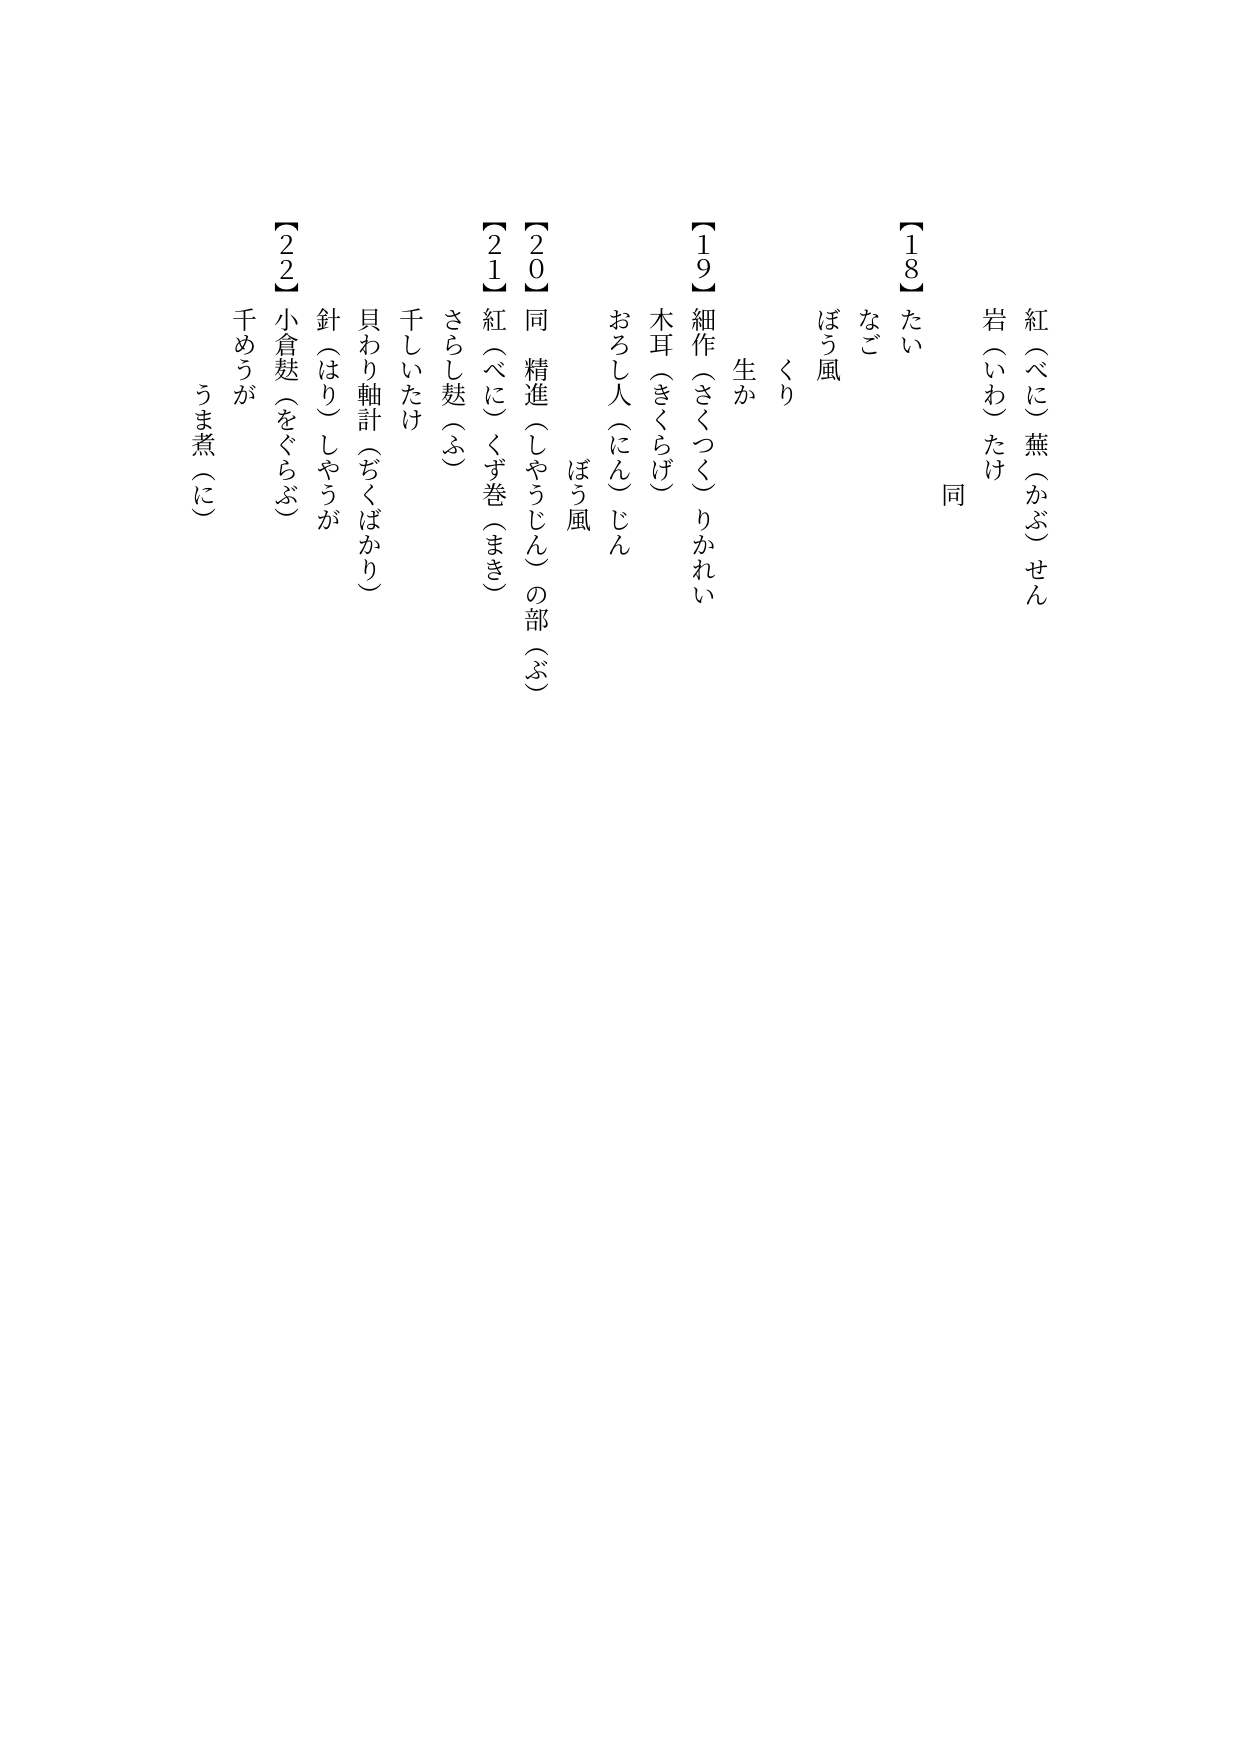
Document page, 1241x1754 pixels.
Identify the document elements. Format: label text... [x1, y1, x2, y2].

text なご [849, 207, 891, 1577]
text 【２２】小倉麸（をぐらぶ） [266, 207, 308, 1577]
text 木耳（きくらげ） [641, 207, 683, 1577]
text ぼう風 [558, 207, 599, 1577]
text 岩（いわ）たけ [974, 207, 1016, 1577]
text さらし麸（ふ） [433, 207, 474, 1577]
text 生か [724, 207, 766, 1577]
text 同 [933, 207, 974, 1577]
text ぼう風 [808, 207, 849, 1577]
text 針（はり）しやうが [308, 207, 349, 1577]
text おろし人（にん）じん [599, 207, 641, 1577]
text 貝わり軸計（ぢくばかり） [349, 207, 391, 1577]
text くり [766, 207, 808, 1577]
text 【２０】同 精進（しやうじん）の部（ぶ） [516, 207, 558, 1577]
text 【１９】細作（さくつく）りかれい [683, 207, 724, 1577]
text 【２１】紅（べに）くず巻（まき） [474, 207, 516, 1577]
text 【１８】たい [891, 207, 933, 1577]
text 千しいたけ [391, 207, 433, 1577]
text 千めうが [224, 207, 266, 1577]
text 紅（べに）蕪（かぶ）せん [1016, 207, 1058, 1577]
text うま煮（に） [183, 207, 224, 1577]
